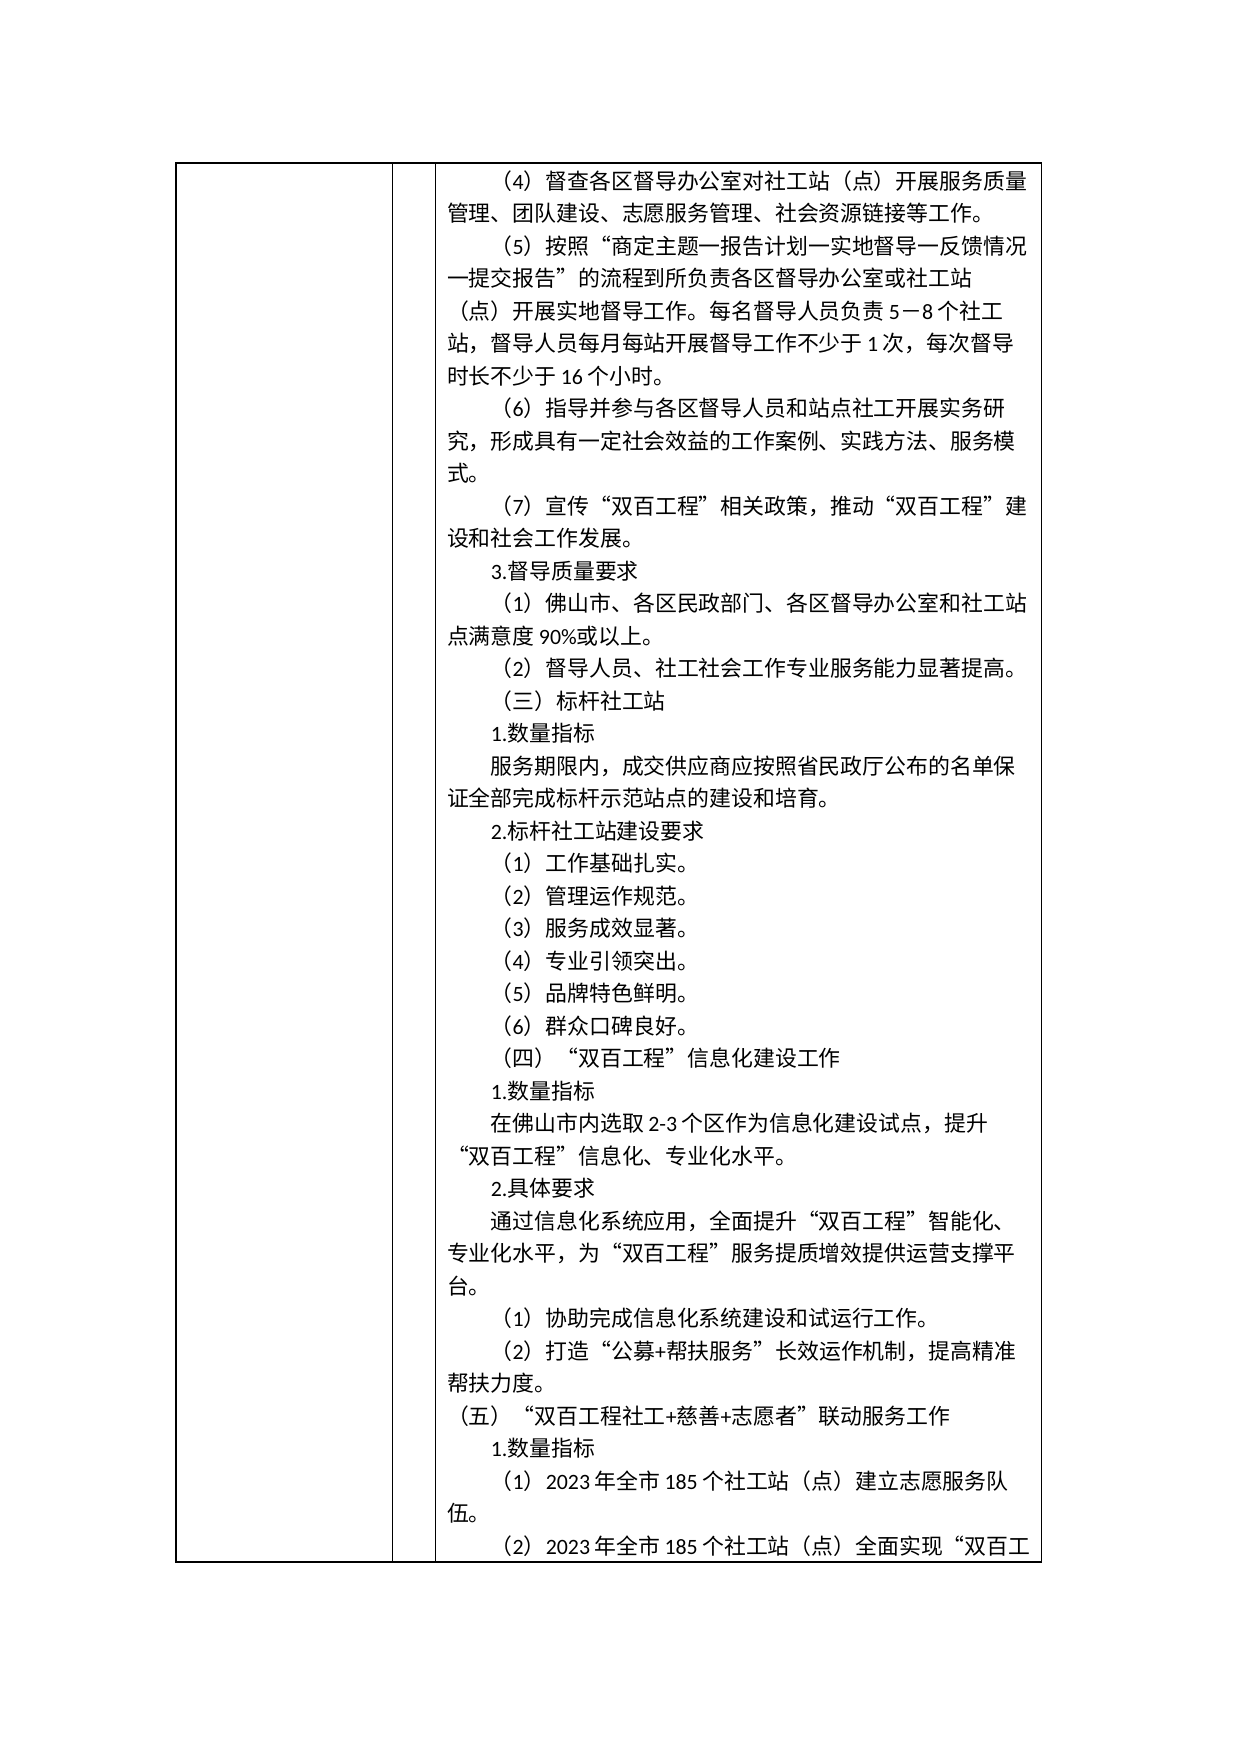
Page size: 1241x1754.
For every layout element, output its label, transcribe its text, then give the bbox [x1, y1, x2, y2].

table_cell [177, 164, 392, 1561]
table_cell 1 [393, 164, 435, 1561]
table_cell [436, 164, 1041, 1561]
